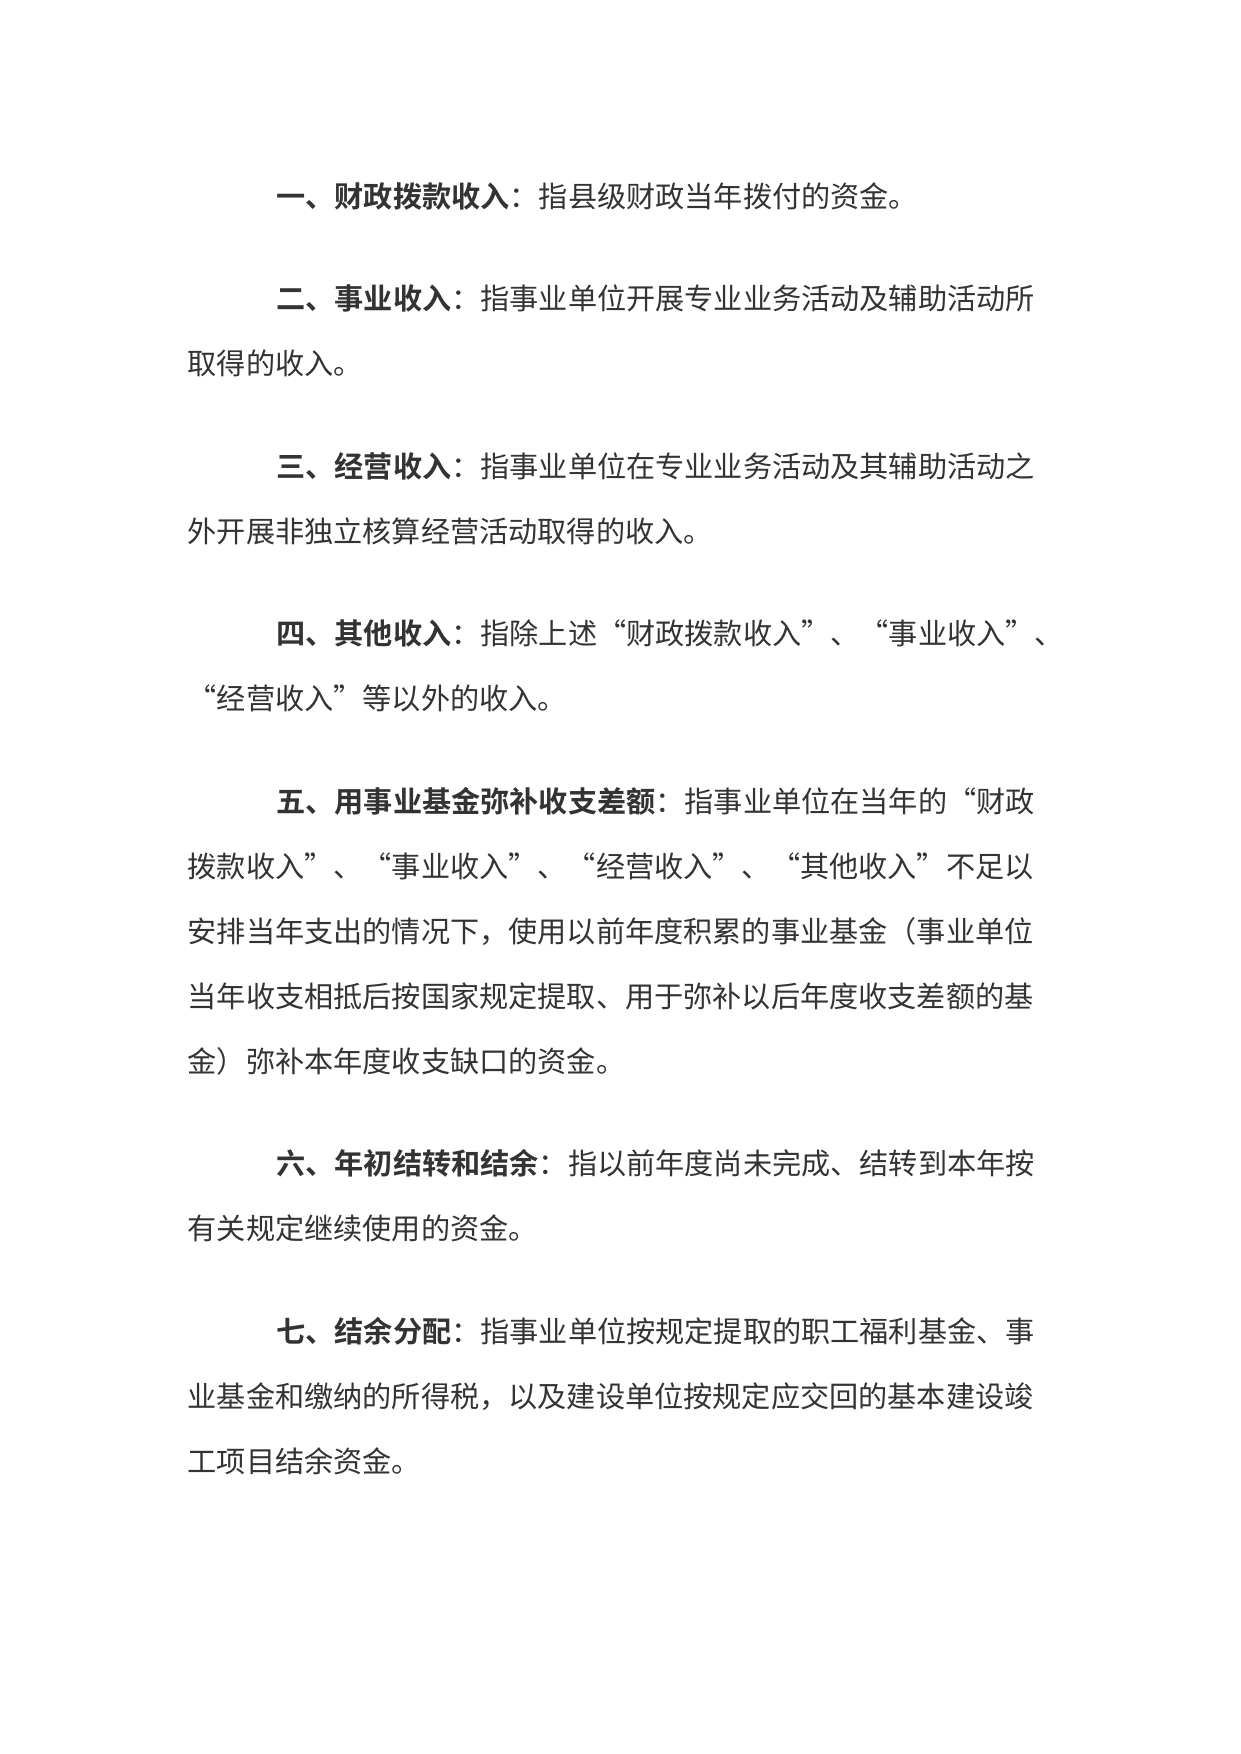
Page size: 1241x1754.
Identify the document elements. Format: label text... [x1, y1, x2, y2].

text 二、事业收入：指事业单位开展专业业务活动及辅助活动所取得的收入。 [187, 264, 1053, 394]
text 六、年初结转和结余：指以前年度尚未完成、结转到本年按有关规定继续使用的资金。 [187, 1129, 1053, 1259]
text 一、财政拨款收入：指县级财政当年拨付的资金。 [187, 162, 1053, 227]
text 四、其他收入：指除上述“财政拨款收入”、“事业收入”、“经营收入”等以外的收入。 [187, 599, 1053, 729]
text 七、结余分配：指事业单位按规定提取的职工福利基金、事业基金和缴纳的所得税，以及建设单位按规定应交回的基本建设竣工项目结余资金。 [187, 1297, 1053, 1492]
text 三、经营收入：指事业单位在专业业务活动及其辅助活动之外开展非独立核算经营活动取得的收入。 [187, 432, 1053, 562]
text 五、用事业基金弥补收支差额：指事业单位在当年的“财政拨款收入”、“事业收入”、“经营收入”、“其他收入”不足以安排当年支出的情况下，使用以前年度积累的事业基金（事业单位当年收支相抵后按国家规定提取、用于弥补以后年度收支差额的基金）弥补本年度收支缺口的资金。 [187, 767, 1053, 1092]
